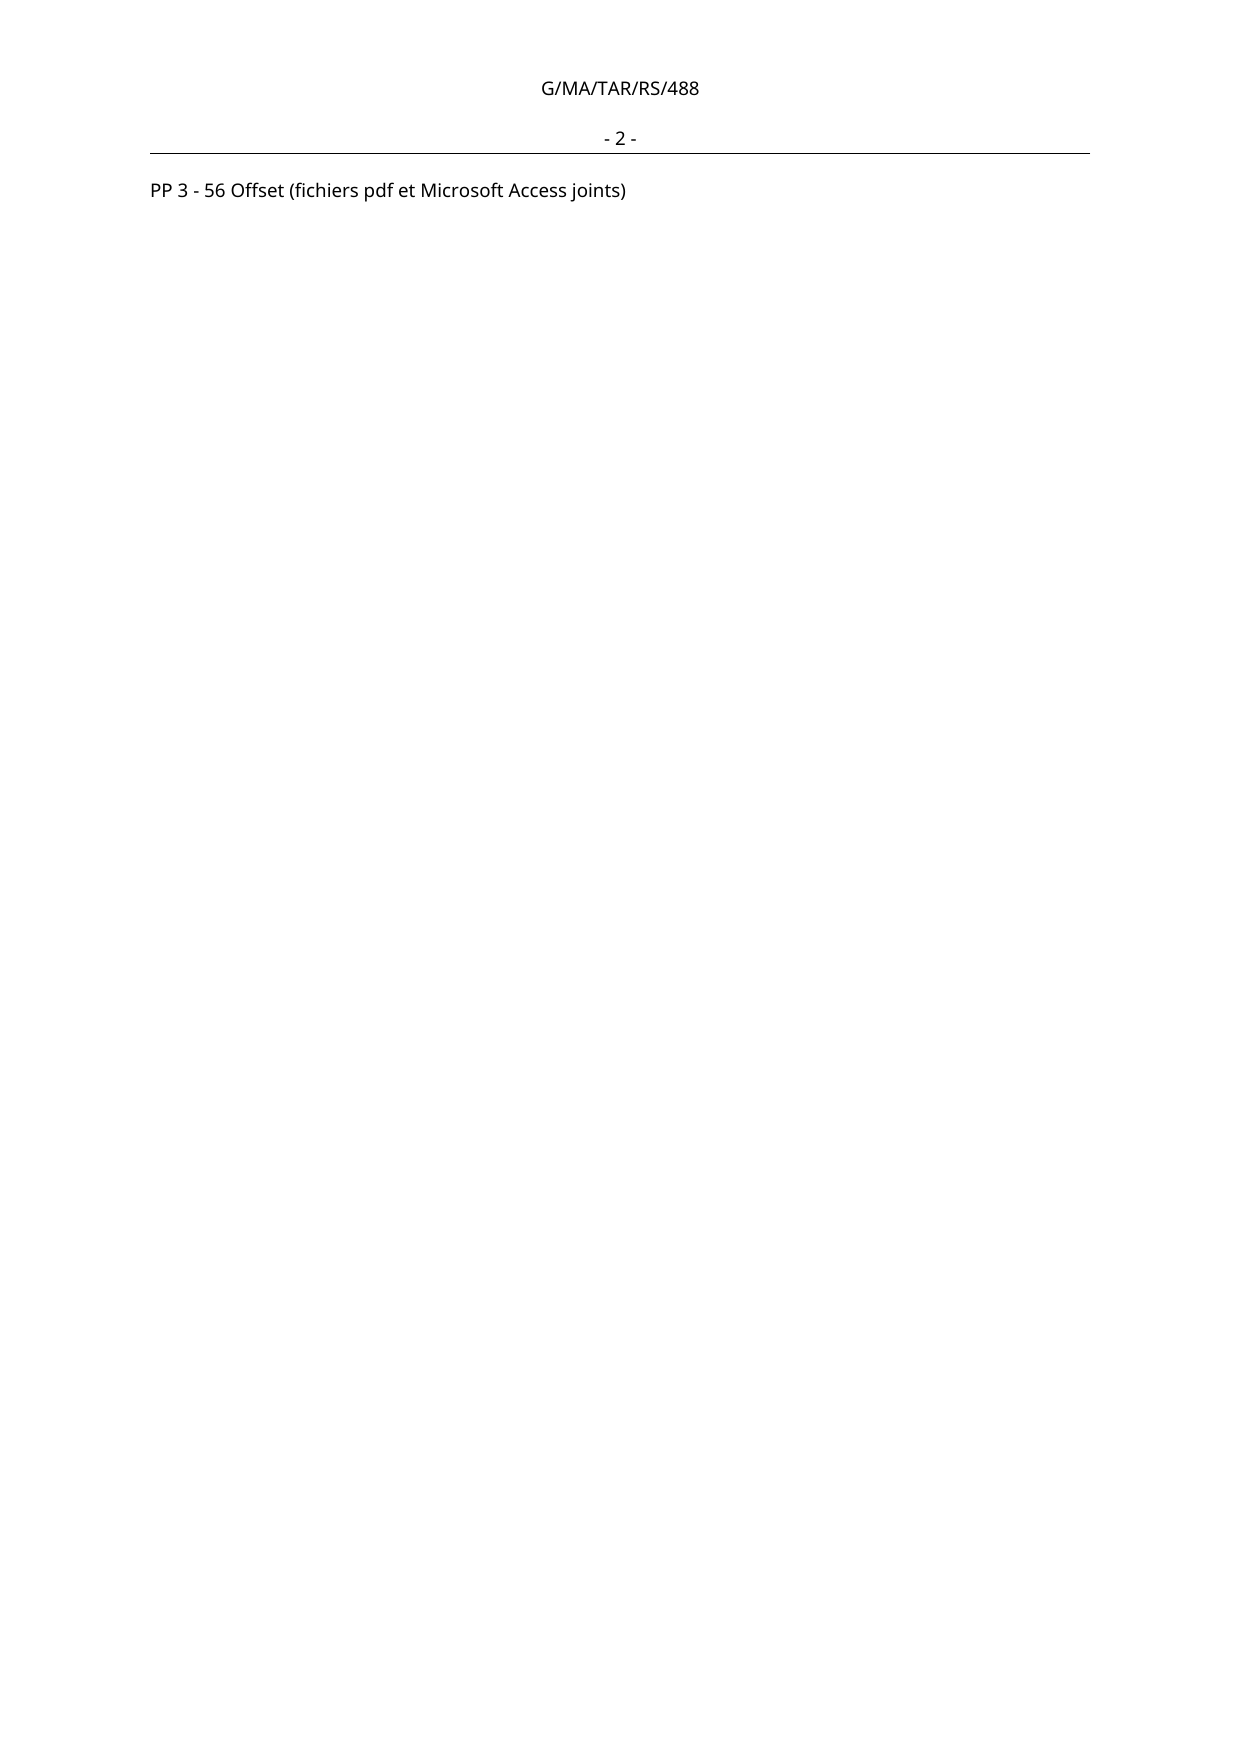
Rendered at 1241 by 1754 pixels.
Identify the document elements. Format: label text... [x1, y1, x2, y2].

text PP 3 - 56 Offset (fichiers pdf et Microsoft Access joints) [150, 177, 1090, 203]
